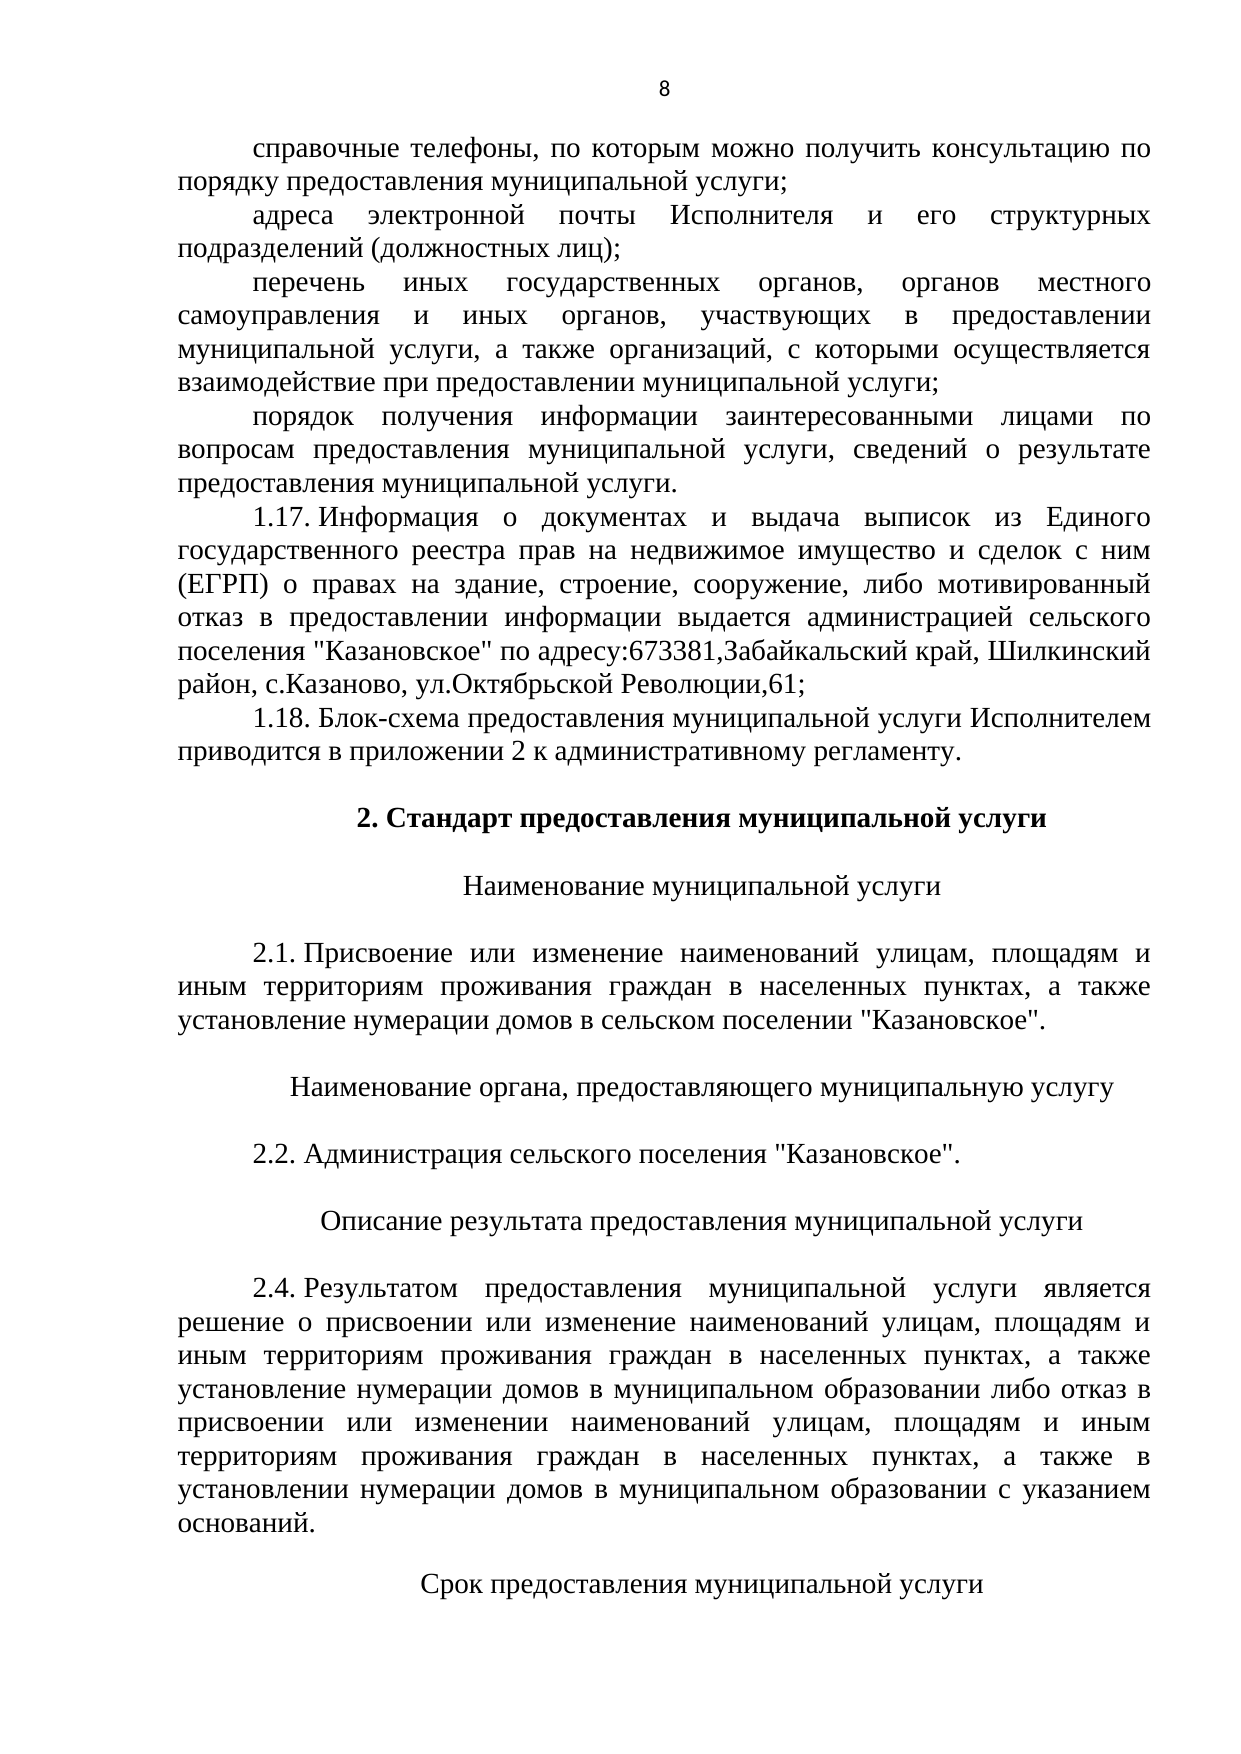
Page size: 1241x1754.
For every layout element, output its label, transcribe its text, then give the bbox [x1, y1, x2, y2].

text Наименование муниципальной услуги [177, 868, 1152, 901]
text Срок предоставления муниципальной услуги [177, 1567, 1152, 1600]
text 1.17. Информация о документах и выдача выписок из Единого государственного реестра прав на недвижимое имущество и сделок с ним (ЕГРП) о правах на здание, строение, сооружение, либо мотивированный отказ в предоставлении информации выдается администрацией сельского поселения "Казановское" по адресу:673381,Забайкальский край, Шилкинский район, с.Казаново, ул.Октябрьской Революции,61; [177, 499, 1152, 700]
text перечень иных государственных органов, органов местного самоуправления и иных органов, участвующих в предоставлении муниципальной услуги, а также организаций, с которыми осуществляется взаимодействие при предоставлении муниципальной услуги; [177, 264, 1152, 398]
text Наименование органа, предоставляющего муниципальную услугу [177, 1069, 1152, 1102]
text адреса электронной почты Исполнителя и его структурных подразделений (должностных лиц); [177, 197, 1152, 264]
text порядок получения информации заинтересованными лицами по вопросам предоставления муниципальной услуги, сведений о результате предоставления муниципальной услуги. [177, 398, 1152, 499]
text Описание результата предоставления муниципальной услуги [177, 1203, 1152, 1237]
text 2.1. Присвоение или изменение наименований улицам, площадям и иным территориям проживания граждан в населенных пунктах, а также установление нумерации домов в сельском поселении "Казановское". [177, 935, 1152, 1035]
text справочные телефоны, по которым можно получить консультацию по порядку предоставления муниципальной услуги; [177, 130, 1152, 197]
subtitle 2. Стандарт предоставления муниципальной услуги [177, 801, 1152, 834]
text 1.18. Блок-схема предоставления муниципальной услуги Исполнителем приводится в приложении 2 к административному регламенту. [177, 700, 1152, 767]
text 2.4. Результатом предоставления муниципальной услуги является решение о присвоении или изменение наименований улицам, площадям и иным территориям проживания граждан в населенных пунктах, а также установление нумерации домов в муниципальном образовании либо отказ в присвоении или изменении наименований улицам, площадям и иным территориям проживания граждан в населенных пунктах, а также в установлении нумерации домов в муниципальном образовании с указанием оснований. [177, 1270, 1152, 1538]
text 2.2. Администрация сельского поселения "Казановское". [177, 1136, 1152, 1169]
